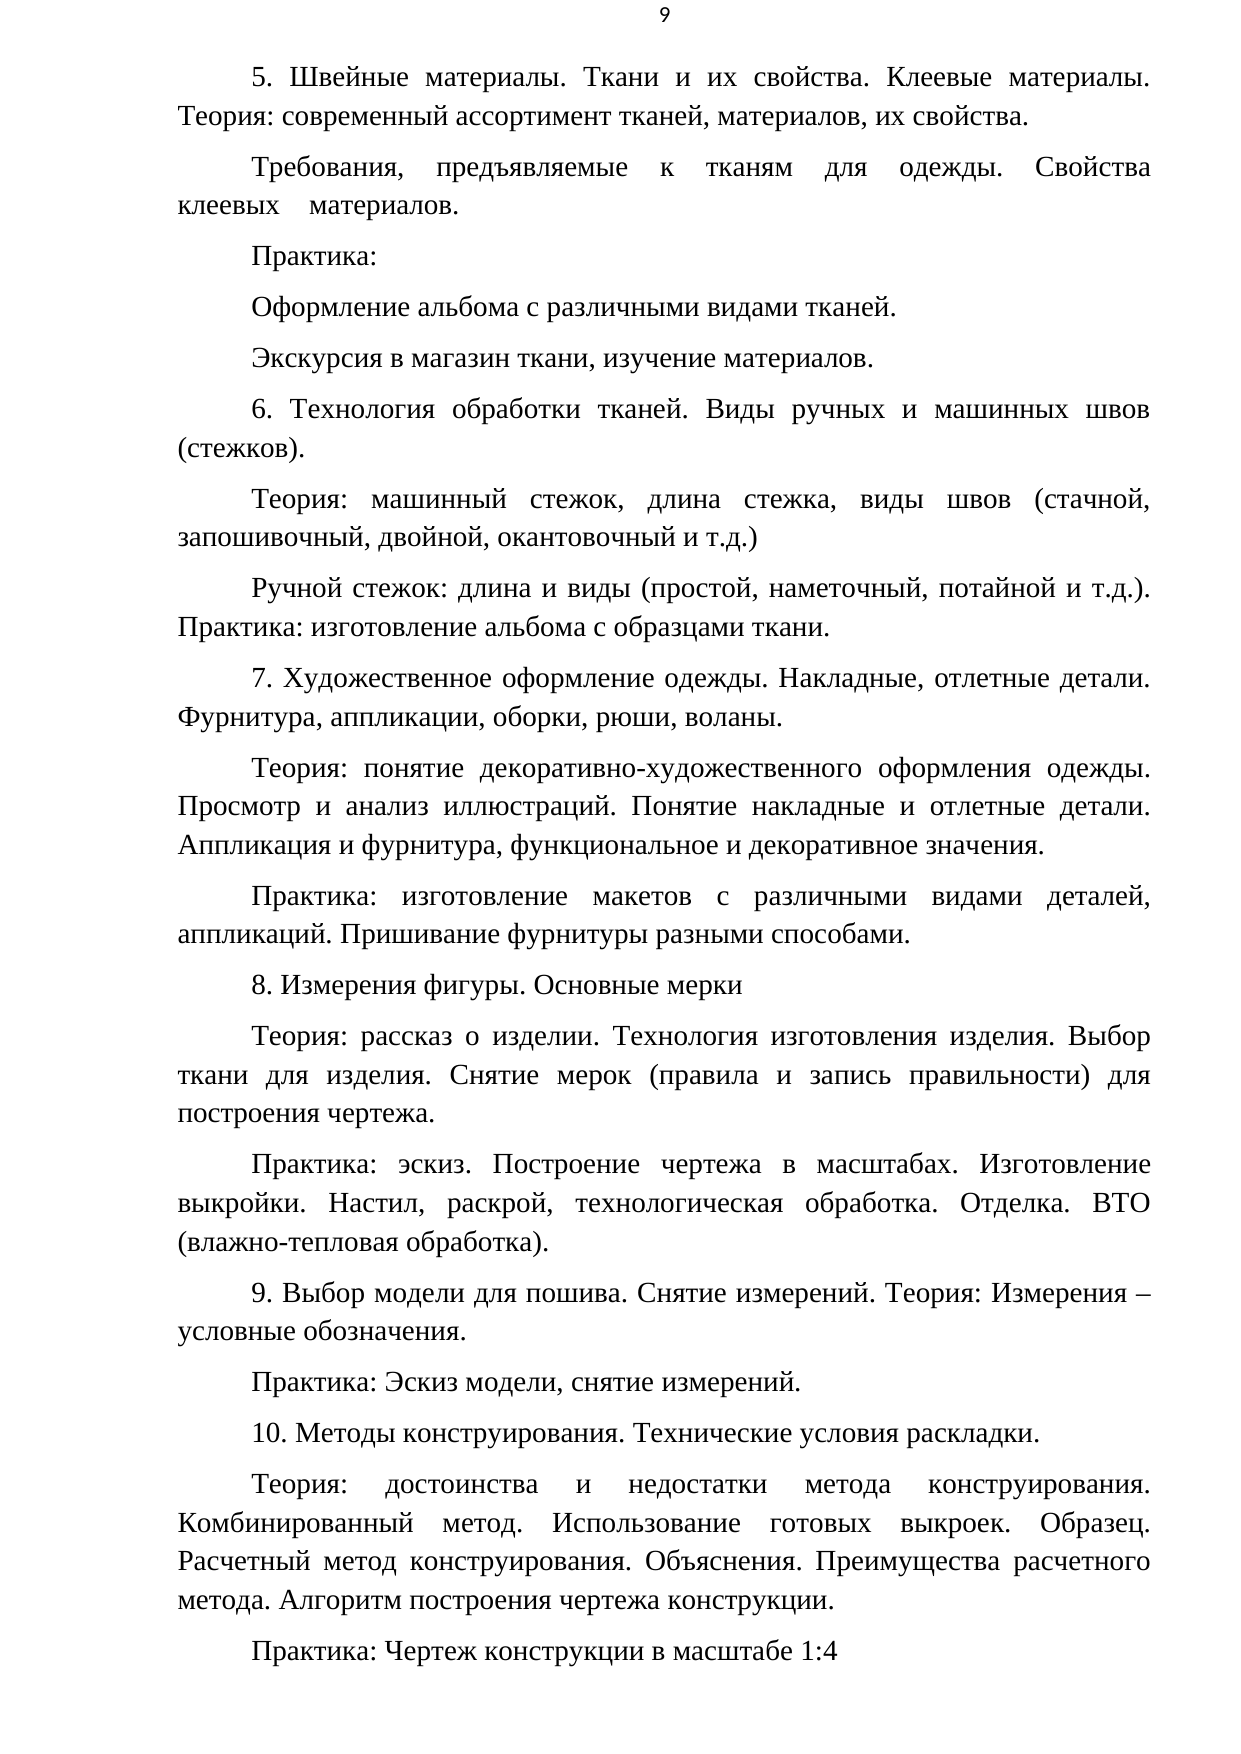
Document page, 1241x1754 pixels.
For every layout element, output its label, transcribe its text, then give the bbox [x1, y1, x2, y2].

text Ручной стежок: длина и виды (простой, наметочный, потайной и т.д.). Практика: изготовление альбома с образцами ткани. [177, 571, 1152, 643]
text Теория: понятие декоративно-художественного оформления одежды. Просмотр и анализ иллюстраций. Понятие накладные и отлетные детали. Аппликация и фурнитура, функциональное и декоративное значения. [177, 750, 1152, 860]
text 7. Художественное оформление одежды. Накладные, отлетные детали. Фурнитура, аппликации, оборки, рюши, воланы. [177, 660, 1152, 732]
text 9. Выбор модели для пошива. Снятие измерений. Теория: Измерения – условные обозначения. [177, 1275, 1152, 1347]
text Требования, предъявляемые к тканям для одежды. Свойства клеевых материалов. [177, 149, 1152, 221]
text 6. Технология обработки тканей. Виды ручных и машинных швов (стежков). [177, 391, 1152, 463]
text Практика: Эскиз модели, снятие измерений. [177, 1364, 1152, 1398]
text 5. Швейные материалы. Ткани и их свойства. Клеевые материалы. Теория: современный ассортимент тканей, материалов, их свойства. [177, 59, 1152, 131]
text 8. Измерения фигуры. Основные мерки [177, 967, 1152, 1001]
text Теория: машинный стежок, длина стежка, виды швов (стачной, запошивочный, двойной, окантовочный и т.д.) [177, 481, 1152, 553]
text Экскурсия в магазин ткани, изучение материалов. [177, 340, 1152, 374]
text Практика: эскиз. Построение чертежа в масштабах. Изготовление выкройки. Настил, раскрой, технологическая обработка. Отделка. ВТО (влажно-тепловая обработка). [177, 1147, 1152, 1257]
text Оформление альбома с различными видами тканей. [177, 289, 1152, 323]
text Практика: изготовление макетов с различными видами деталей, аппликаций. Пришивание фурнитуры разными способами. [177, 878, 1152, 950]
text Практика: Чертеж конструкции в масштабе 1:4 [177, 1633, 1152, 1667]
text Теория: рассказ о изделии. Технология изготовления изделия. Выбор ткани для изделия. Снятие мерок (правила и запись правильности) для построения чертежа. [177, 1018, 1152, 1129]
text 10. Методы конструирования. Технические условия раскладки. [177, 1415, 1152, 1449]
text Практика: [177, 238, 1152, 272]
text Теория: достоинства и недостатки метода конструирования. Комбинированный метод. Использование готовых выкроек. Образец. Расчетный метод конструирования. Объяснения. Преимущества расчетного метода. Алгоритм построения чертежа конструкции. [177, 1466, 1152, 1616]
